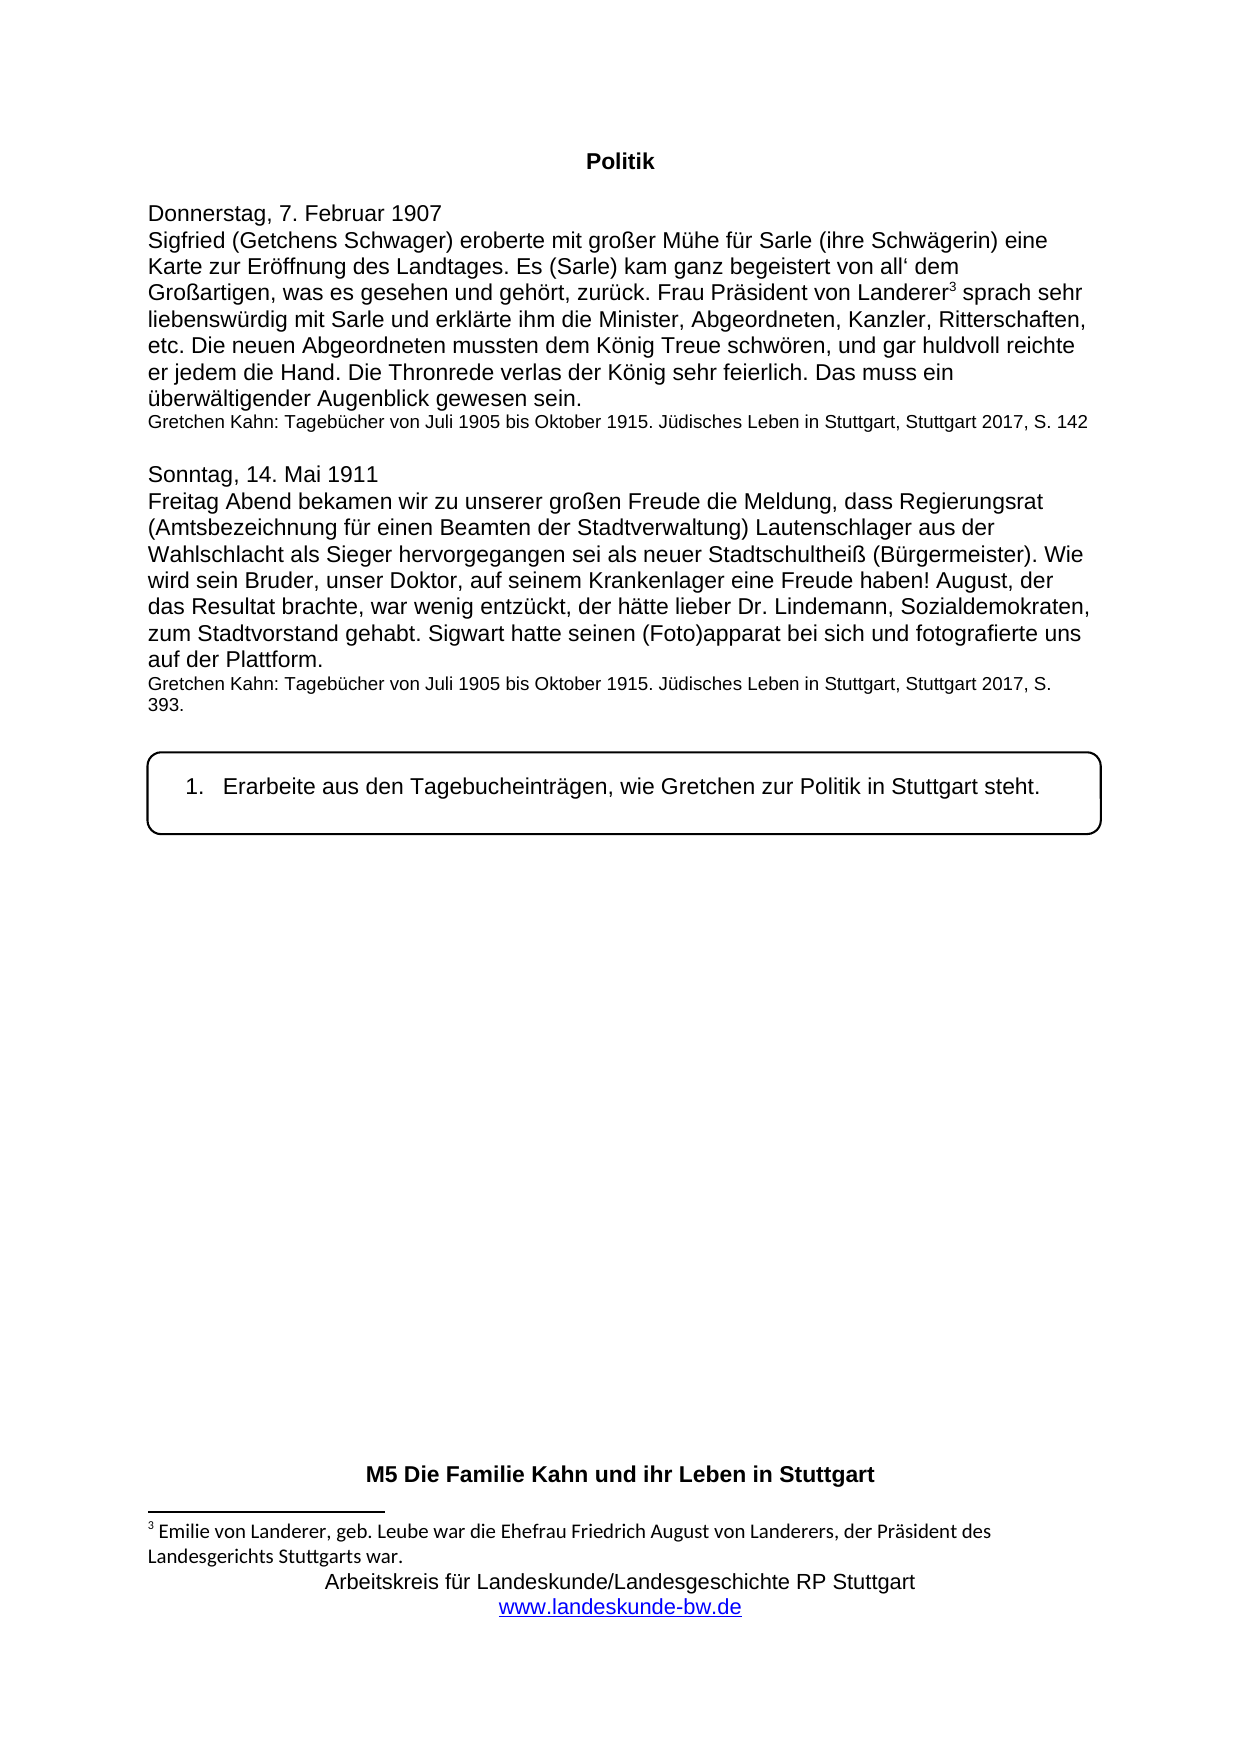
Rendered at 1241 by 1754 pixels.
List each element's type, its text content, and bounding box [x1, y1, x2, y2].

text Politik [148, 148, 1093, 174]
text Donnerstag, 7. Februar 1907 [148, 200, 1093, 227]
text M5 Die Familie Kahn und ihr Leben in Stuttgart [148, 1461, 1093, 1487]
text Sonntag, 14. Mai 1911 [148, 461, 1093, 488]
text Sigfried (Getchens Schwager) eroberte mit großer Mühe für Sarle (ihre Schwägerin) eine Karte zur Eröffnung des Landtages. Es (Sarle) kam ganz begeistert von all‘ dem Großartigen, was es gesehen und gehört, zurück. Frau Präsident von Landerer sprach sehr liebenswürdig mit Sarle und erklärte ihm die Minister, Abgeordneten, Kanzler, Ritterschaften, etc. Die neuen Abgeordneten mussten dem König Treue schwören, und gar huldvoll reichte er jedem die Hand. Die Thronrede verlas der König sehr feierlich. Das muss ein überwältigender Augenblick gewesen sein. [148, 227, 1093, 411]
text Gretchen Kahn: Tagebücher von Juli 1905 bis Oktober 1915. Jüdisches Leben in Stuttgart, Stuttgart 2017, S. 142 [148, 411, 1093, 433]
list Erarbeite aus den Tagebucheinträgen, wie Gretchen zur Politik in Stuttgart steht. [185, 773, 1093, 799]
text Gretchen Kahn: Tagebücher von Juli 1905 bis Oktober 1915. Jüdisches Leben in Stuttgart, Stuttgart 2017, S. 393. [148, 672, 1093, 715]
text Freitag Abend bekamen wir zu unserer großen Freude die Meldung, dass Regierungsrat (Amtsbezeichnung für einen Beamten der Stadtverwaltung) Lautenschlager aus der Wahlschlacht als Sieger hervorgegangen sei als neuer Stadtschultheiß (Bürgermeister). Wie wird sein Bruder, unser Doktor, auf seinem Krankenlager eine Freude haben! August, der das Resultat brachte, war wenig entzückt, der hätte lieber Dr. Lindemann, Sozialdemokraten, zum Stadtvorstand gehabt. Sigwart hatte seinen (Foto)apparat bei sich und fotografierte uns auf der Plattform. [148, 488, 1093, 672]
